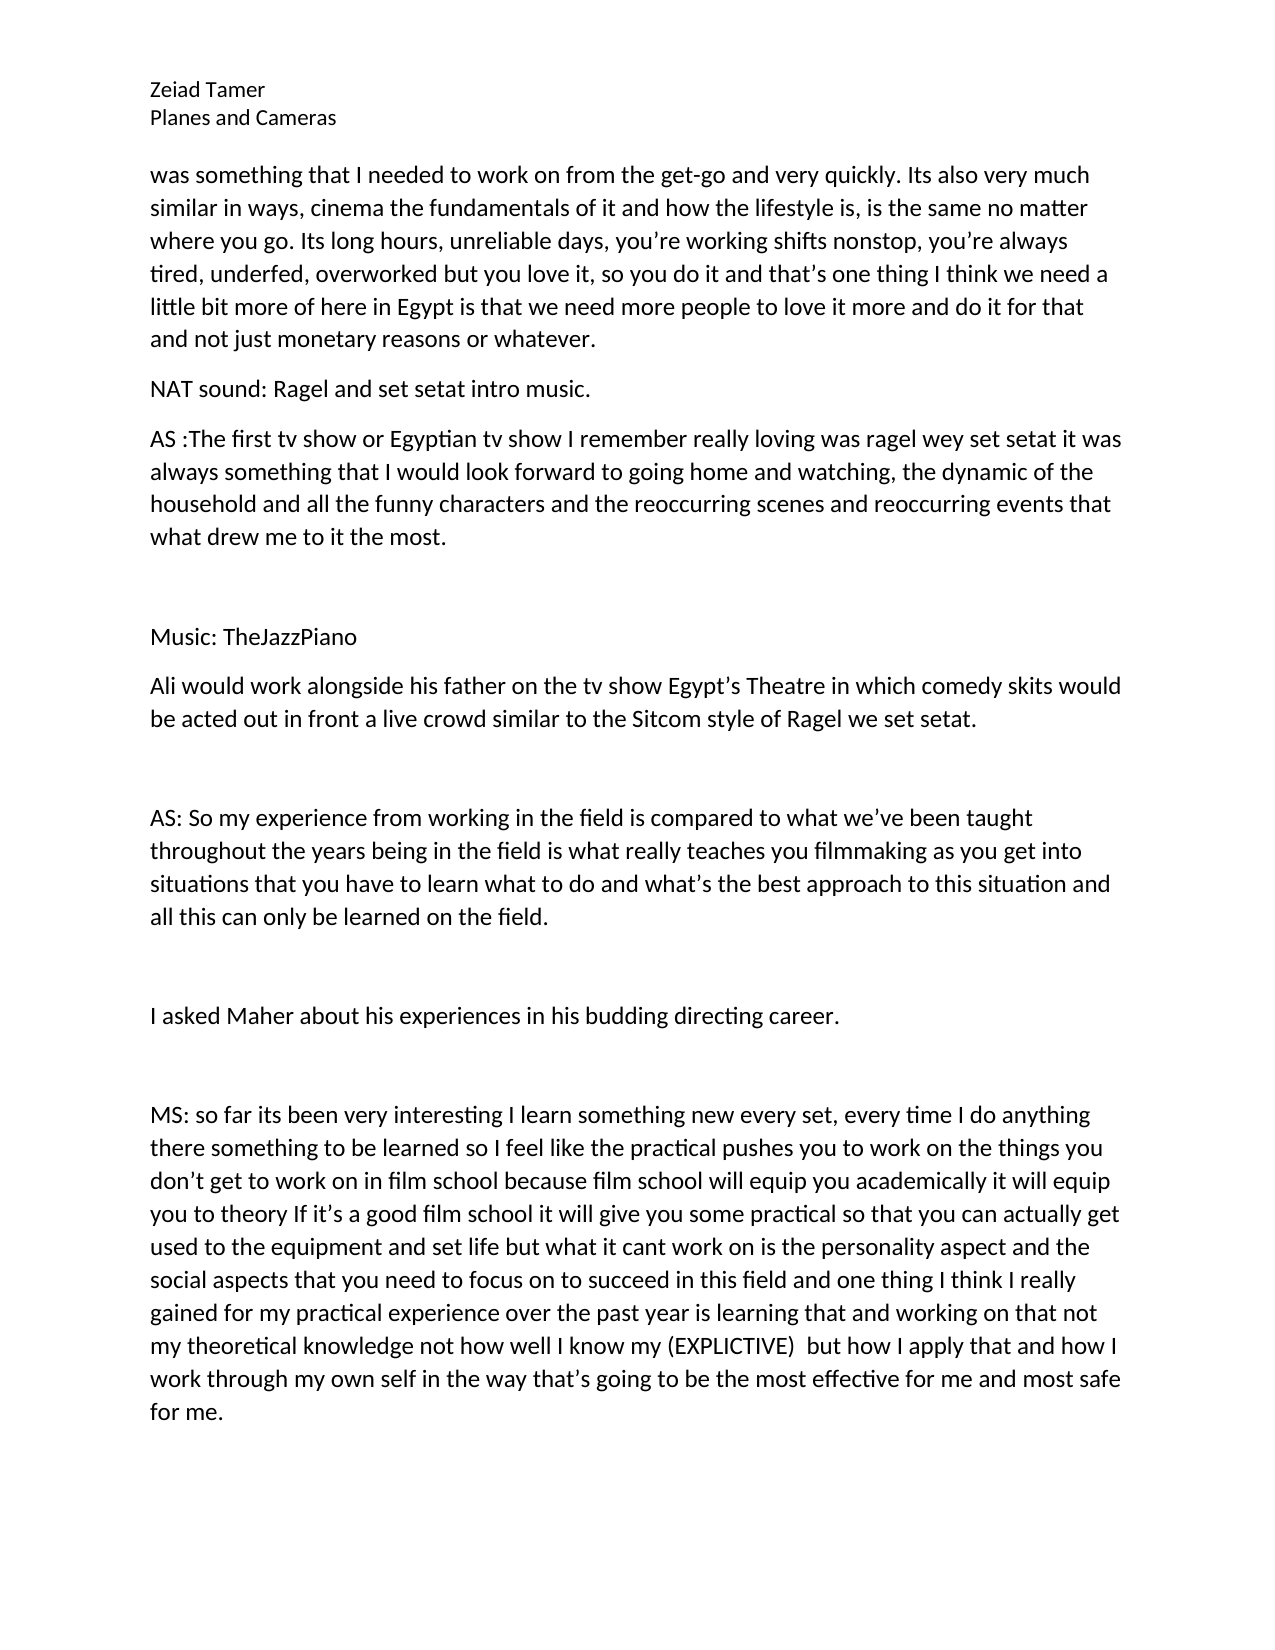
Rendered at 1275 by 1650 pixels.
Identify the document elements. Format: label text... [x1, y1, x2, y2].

text AS: So my experience from working in the field is compared to what we’ve been taught throughout the years being in the field is what really teaches you filmmaking as you get into situations that you have to learn what to do and what’s the best approach to this situation and all this can only be learned on the field. [150, 802, 1125, 932]
text MS: so far its been very interesting I learn something new every set, every time I do anything there something to be learned so I feel like the practical pushes you to work on the things you don’t get to work on in film school because film school will equip you academically it will equip you to theory If it’s a good film school it will give you some practical so that you can actually get used to the equipment and set life but what it cant work on is the personality aspect and the social aspects that you need to focus on to succeed in this field and one thing I think I really gained for my practical experience over the past year is learning that and working on that not my theoretical knowledge not how well I know my (EXPLICTIVE) but how I apply that and how I work through my own self in the way that’s going to be the most effective for me and most safe for me. [150, 1099, 1125, 1426]
text Music: TheJazzPiano [150, 621, 1125, 651]
text Ali would work alongside his father on the tv show Egypt’s Theatre in which comedy skits would be acted out in front a live crowd similar to the Sitcom style of Ragel we set setat. [150, 670, 1125, 734]
text I asked Maher about his experiences in his budding directing career. [150, 1000, 1125, 1031]
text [150, 159, 1125, 354]
text NAT sound: Ragel and set setat intro music. [150, 373, 1125, 404]
text AS :The first tv show or Egyptian tv show I remember really loving was ragel wey set setat it was always something that I would look forward to going home and watching, the dynamic of the household and all the funny characters and the reoccurring scenes and reoccurring events that what drew me to it the most. [150, 423, 1125, 552]
